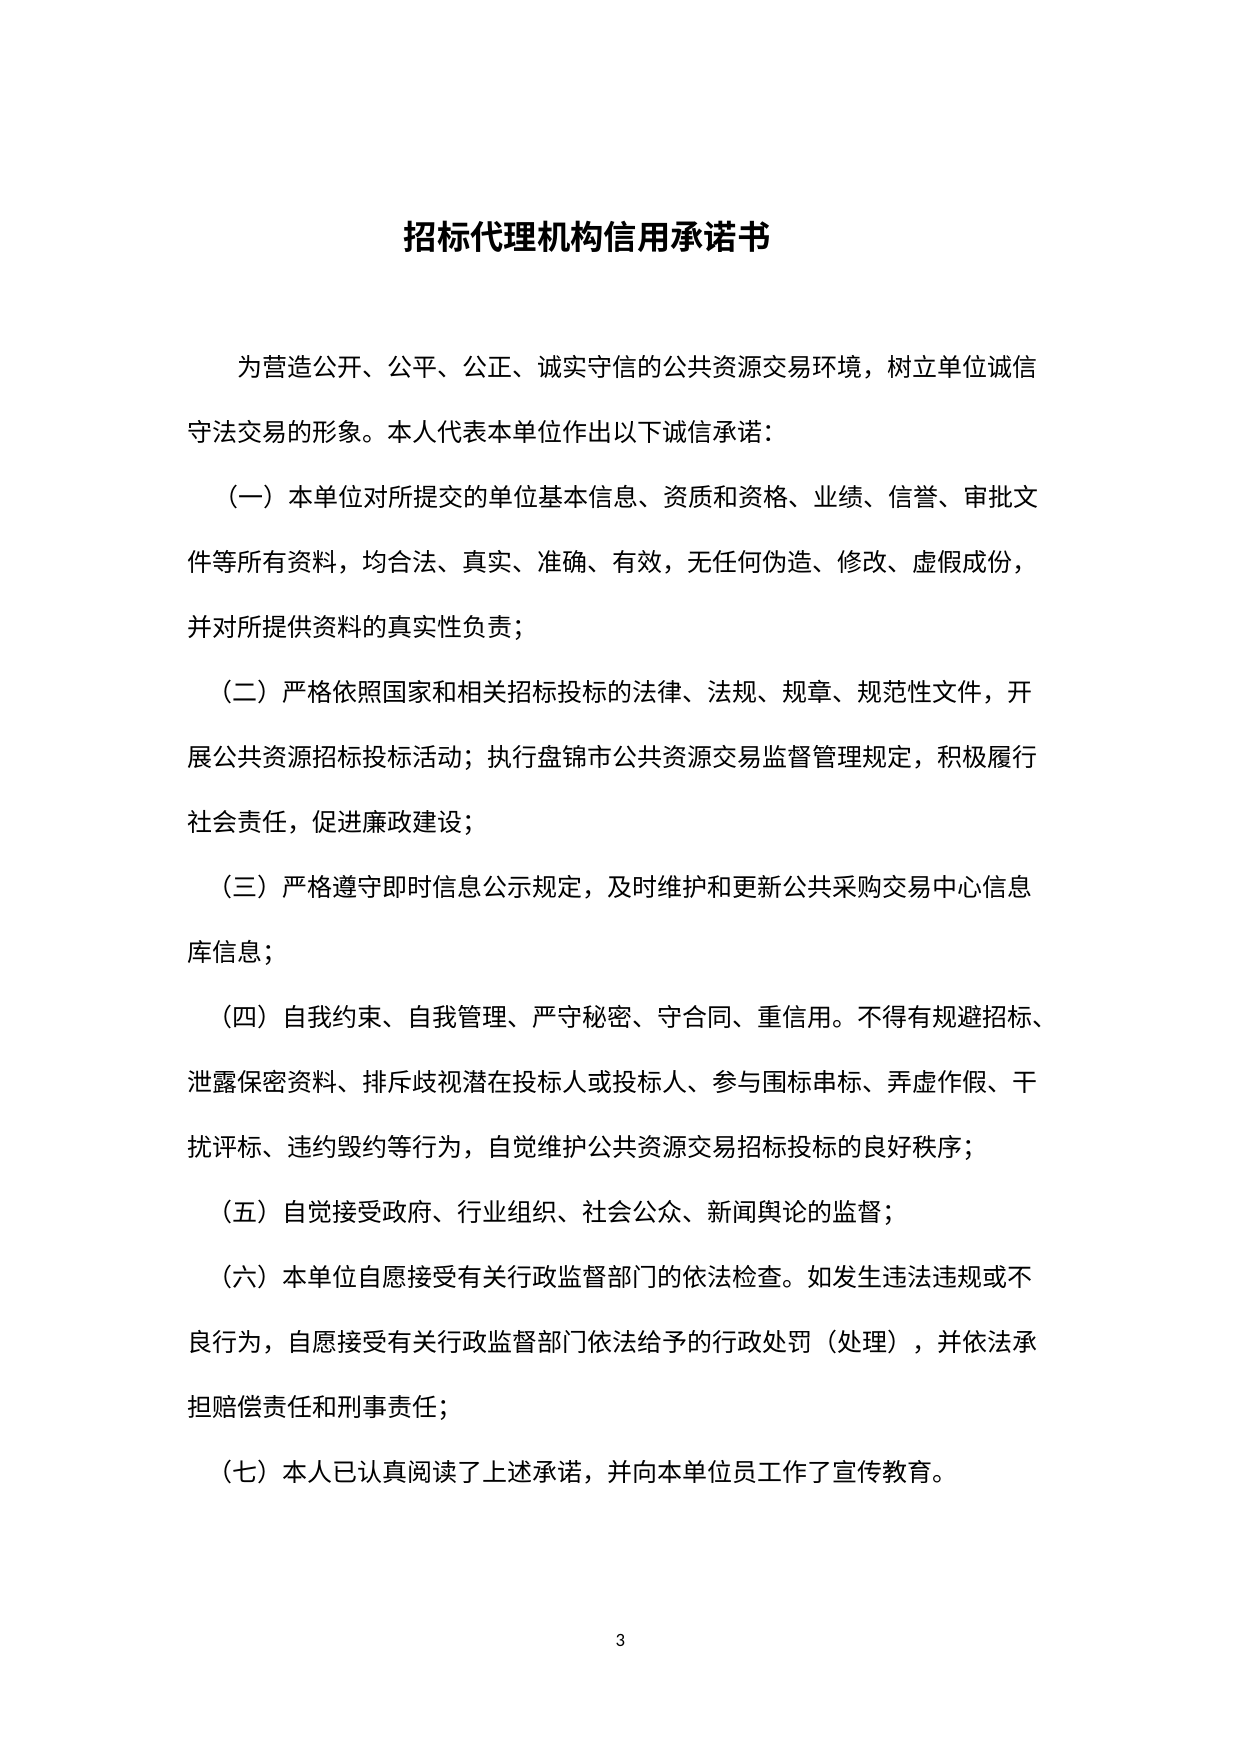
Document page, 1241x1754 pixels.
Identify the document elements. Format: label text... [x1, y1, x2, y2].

text 招标代理机构信用承诺书 [187, 203, 986, 268]
text （四）自我约束、自我管理、严守秘密、守合同、重信用。不得有规避招标、泄露保密资料、排斥歧视潜在投标人或投标人、参与围标串标、弄虚作假、干扰评标、违约毁约等行为，自觉维护公共资源交易招标投标的良好秩序； [187, 983, 1053, 1178]
text （六）本单位自愿接受有关行政监督部门的依法检查。如发生违法违规或不良行为，自愿接受有关行政监督部门依法给予的行政处罚（处理），并依法承担赔偿责任和刑事责任； [187, 1243, 1053, 1438]
text （一）本单位对所提交的单位基本信息、资质和资格、业绩、信誉、审批文件等所有资料，均合法、真实、准确、有效，无任何伪造、修改、虚假成份，并对所提供资料的真实性负责； [187, 463, 1053, 658]
text （七）本人已认真阅读了上述承诺，并向本单位员工作了宣传教育。 [187, 1438, 1053, 1503]
text 为营造公开、公平、公正、诚实守信的公共资源交易环境，树立单位诚信守法交易的形象。本人代表本单位作出以下诚信承诺： [187, 333, 1053, 463]
text （三）严格遵守即时信息公示规定，及时维护和更新公共采购交易中心信息库信息； [187, 853, 1053, 983]
text （二）严格依照国家和相关招标投标的法律、法规、规章、规范性文件，开展公共资源招标投标活动；执行盘锦市公共资源交易监督管理规定，积极履行社会责任，促进廉政建设； [187, 658, 1053, 853]
text （五）自觉接受政府、行业组织、社会公众、新闻舆论的监督； [187, 1178, 1053, 1243]
